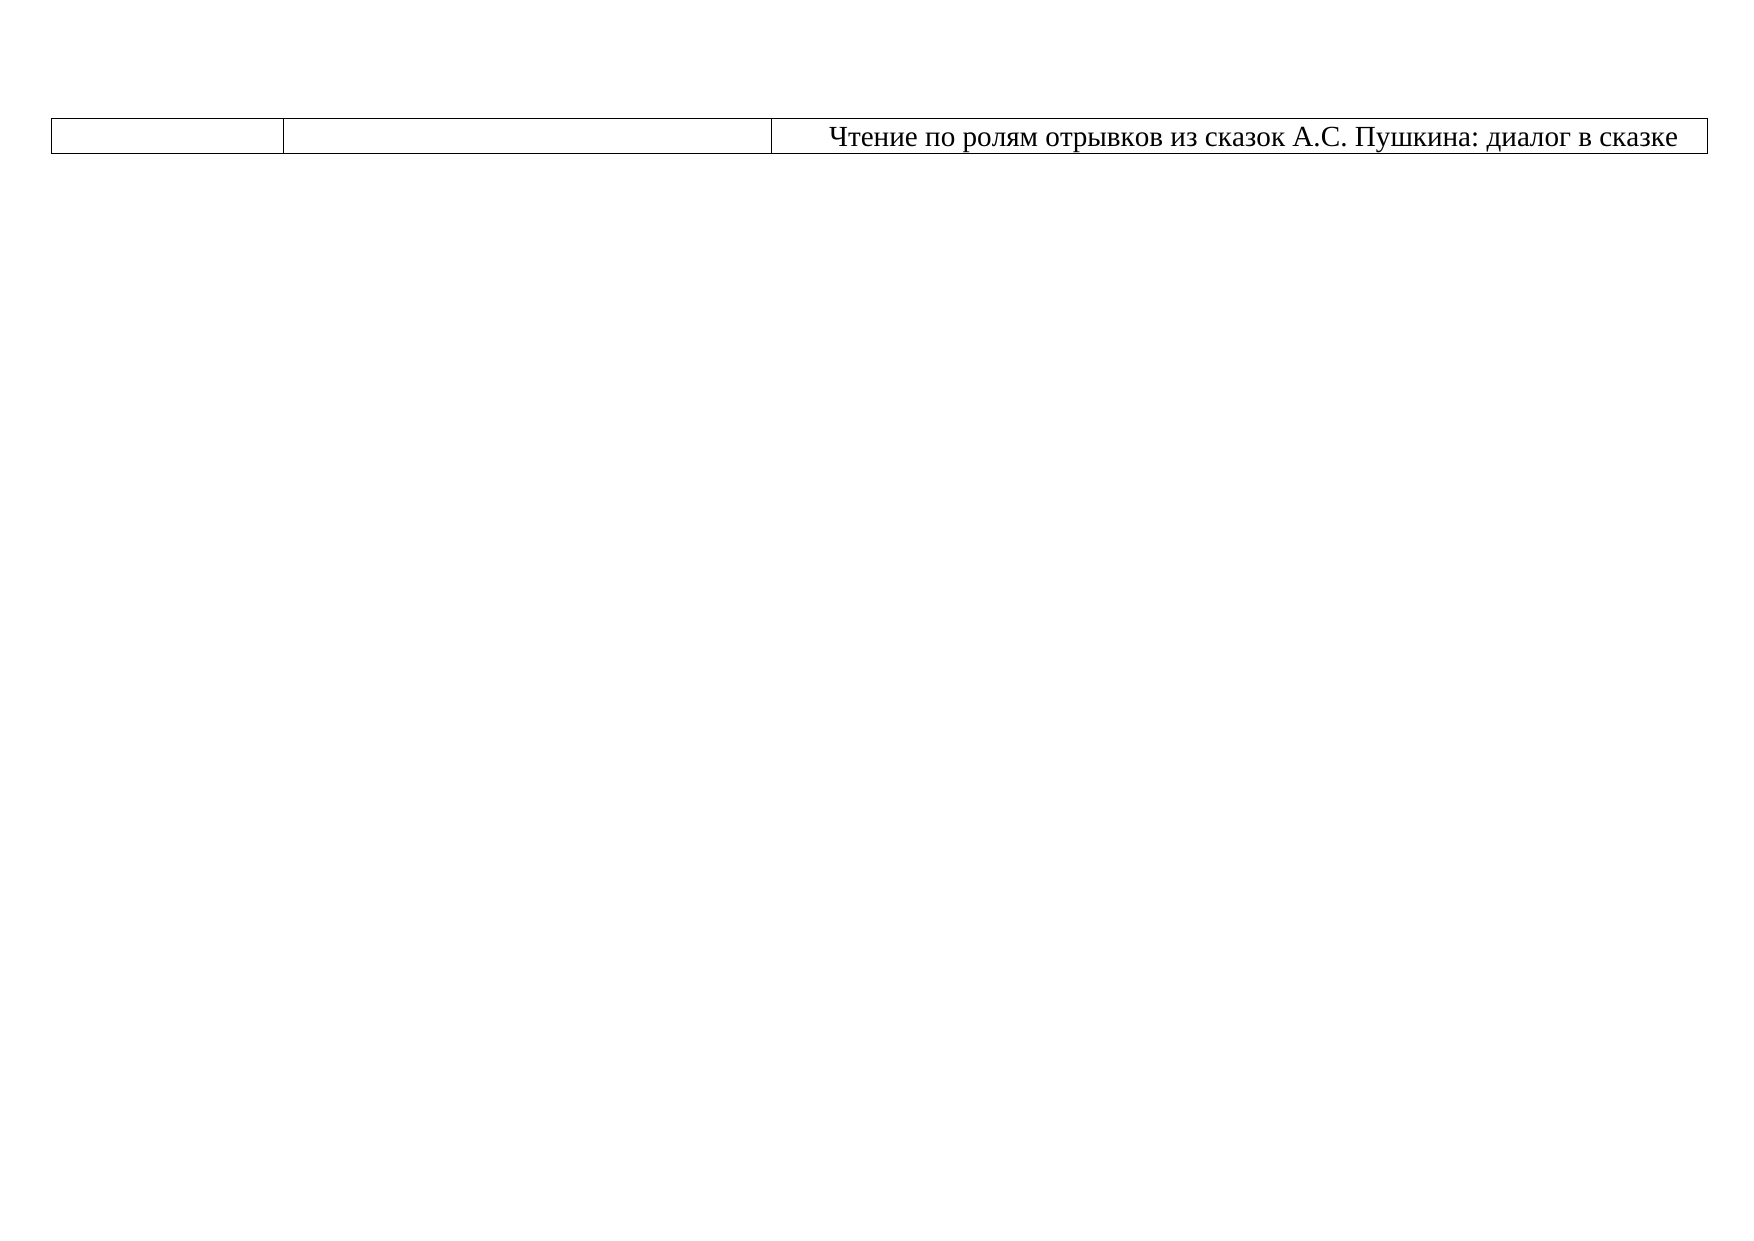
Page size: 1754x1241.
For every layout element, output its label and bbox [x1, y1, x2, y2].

table_cell [284, 119, 771, 153]
table_cell [772, 119, 1707, 153]
table_cell [52, 119, 283, 153]
